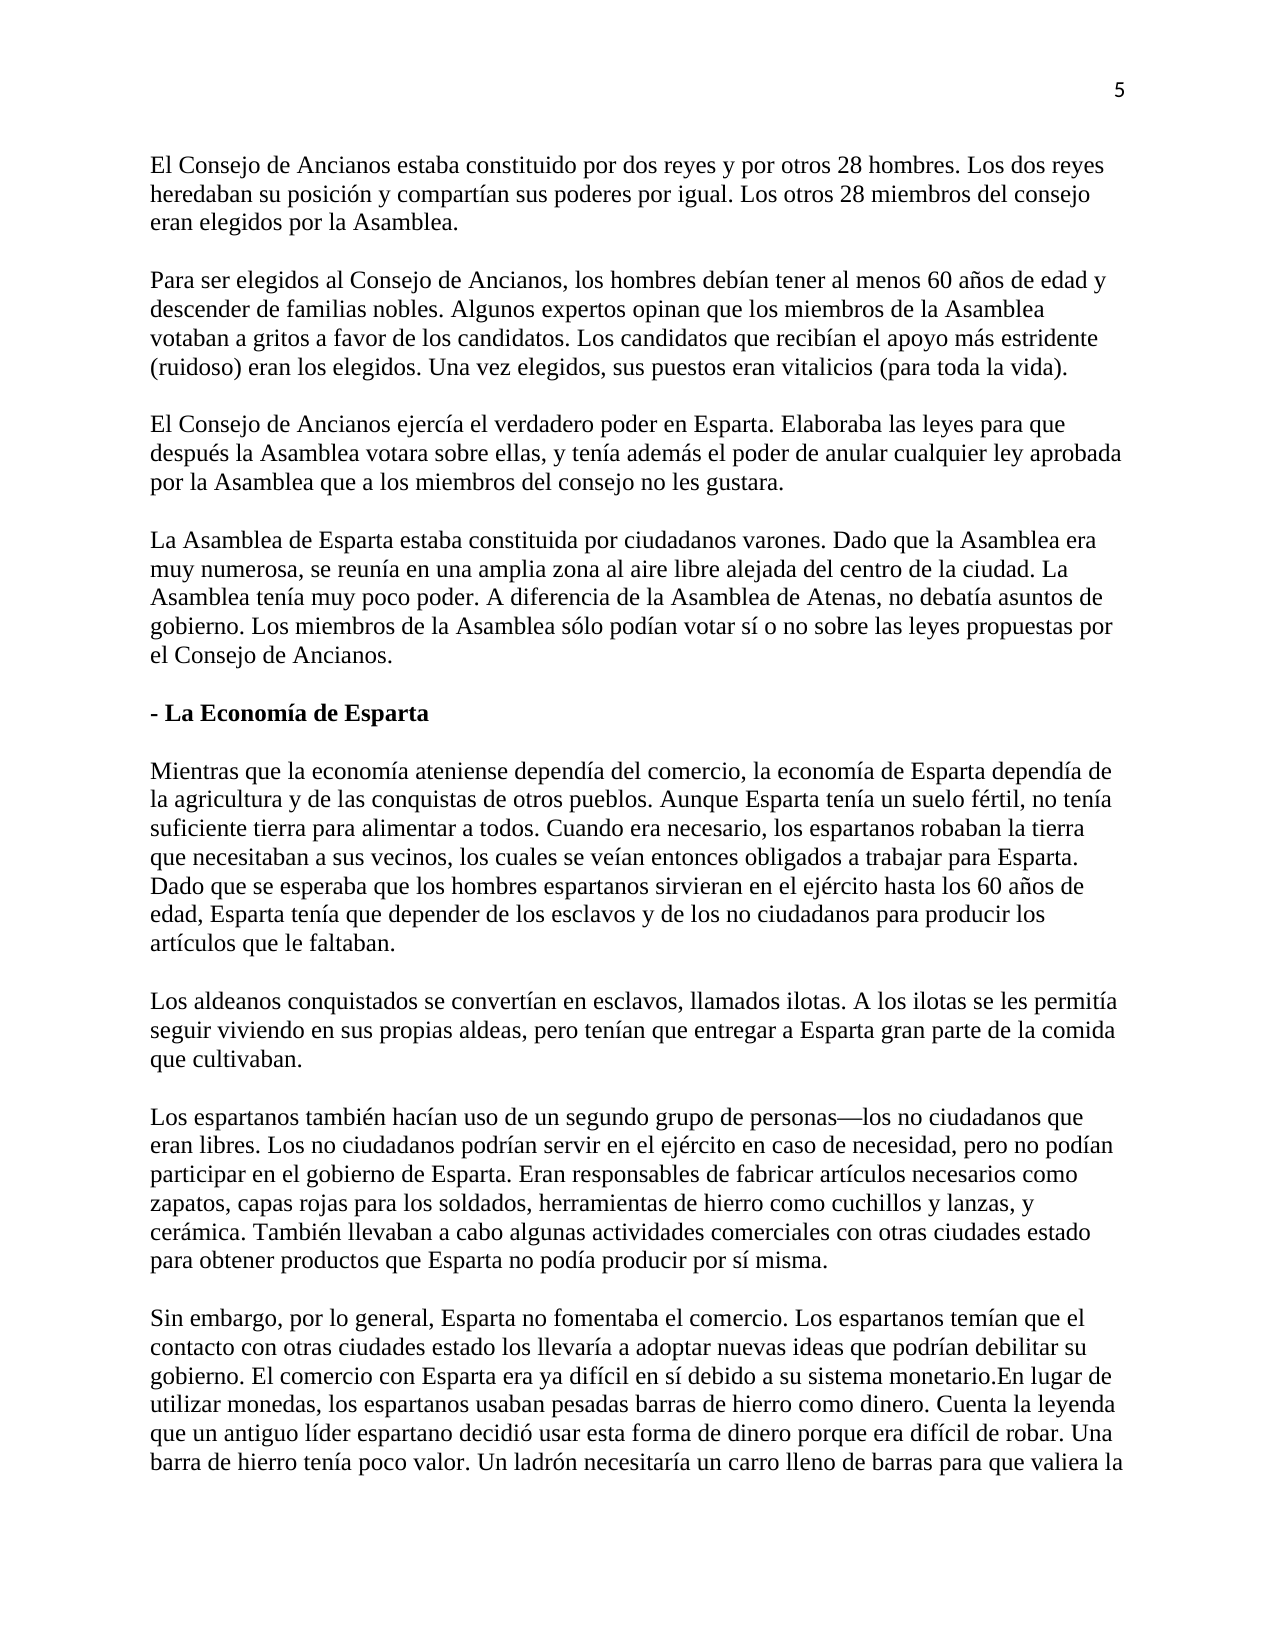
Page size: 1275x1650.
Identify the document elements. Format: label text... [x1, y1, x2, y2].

text Mientras que la economía ateniense dependía del comercio, la economía de Esparta dependía de la agricultura y de las conquistas de otros pueblos. Aunque Esparta tenía un suelo fértil, no tenía suficiente tierra para alimentar a todos. Cuando era necesario, los espartanos robaban la tierra que necesitaban a sus vecinos, los cuales se veían entonces obligados a trabajar para Esparta. Dado que se esperaba que los hombres espartanos sirvieran en el ejército hasta los 60 años de edad, Esparta tenía que depender de los esclavos y de los no ciudadanos para producir los artículos que le faltaban. [150, 756, 1125, 957]
text Los aldeanos conquistados se convertían en esclavos, llamados ilotas. A los ilotas se les permitía seguir viviendo en sus propias aldeas, pero tenían que entregar a Esparta gran parte de la comida que cultivaban. [150, 986, 1125, 1072]
text El Consejo de Ancianos ejercía el verdadero poder en Esparta. Elaboraba las leyes para que después la Asamblea votara sobre ellas, y tenía además el poder de anular cualquier ley aprobada por la Asamblea que a los miembros del consejo no les gustara. [150, 409, 1125, 496]
text Los espartanos también hacían uso de un segundo grupo de personas—los no ciudadanos que eran libres. Los no ciudadanos podrían servir en el ejército en caso de necesidad, pero no podían participar en el gobierno de Esparta. Eran responsables de fabricar artículos necesarios como zapatos, capas rojas para los soldados, herramientas de hierro como cuchillos y lanzas, y cerámica. También llevaban a cabo algunas actividades comerciales con otras ciudades estado para obtener productos que Esparta no podía producir por sí misma. [150, 1102, 1125, 1274]
text El Consejo de Ancianos estaba constituido por dos reyes y por otros 28 hombres. Los dos reyes heredaban su posición y compartían sus poderes por igual. Los otros 28 miembros del consejo eran elegidos por la Asamblea. [150, 150, 1125, 236]
text La Asamblea de Esparta estaba constituida por ciudadanos varones. Dado que la Asamblea era muy numerosa, se reunía en una amplia zona al aire libre alejada del centro de la ciudad. La Asamblea tenía muy poco poder. A diferencia de la Asamblea de Atenas, no debatía asuntos de gobierno. Los miembros de la Asamblea sólo podían votar sí o no sobre las leyes propuestas por el Consejo de Ancianos. [150, 525, 1125, 669]
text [150, 1303, 1125, 1476]
subtitle - La Economía de Esparta [150, 698, 1125, 727]
text Para ser elegidos al Consejo de Ancianos, los hombres debían tener al menos 60 años de edad y descender de familias nobles. Algunos expertos opinan que los miembros de la Asamblea votaban a gritos a favor de los candidatos. Los candidatos que recibían el apoyo más estridente (ruidoso) eran los elegidos. Una vez elegidos, sus puestos eran vitalicios (para toda la vida). [150, 265, 1125, 380]
